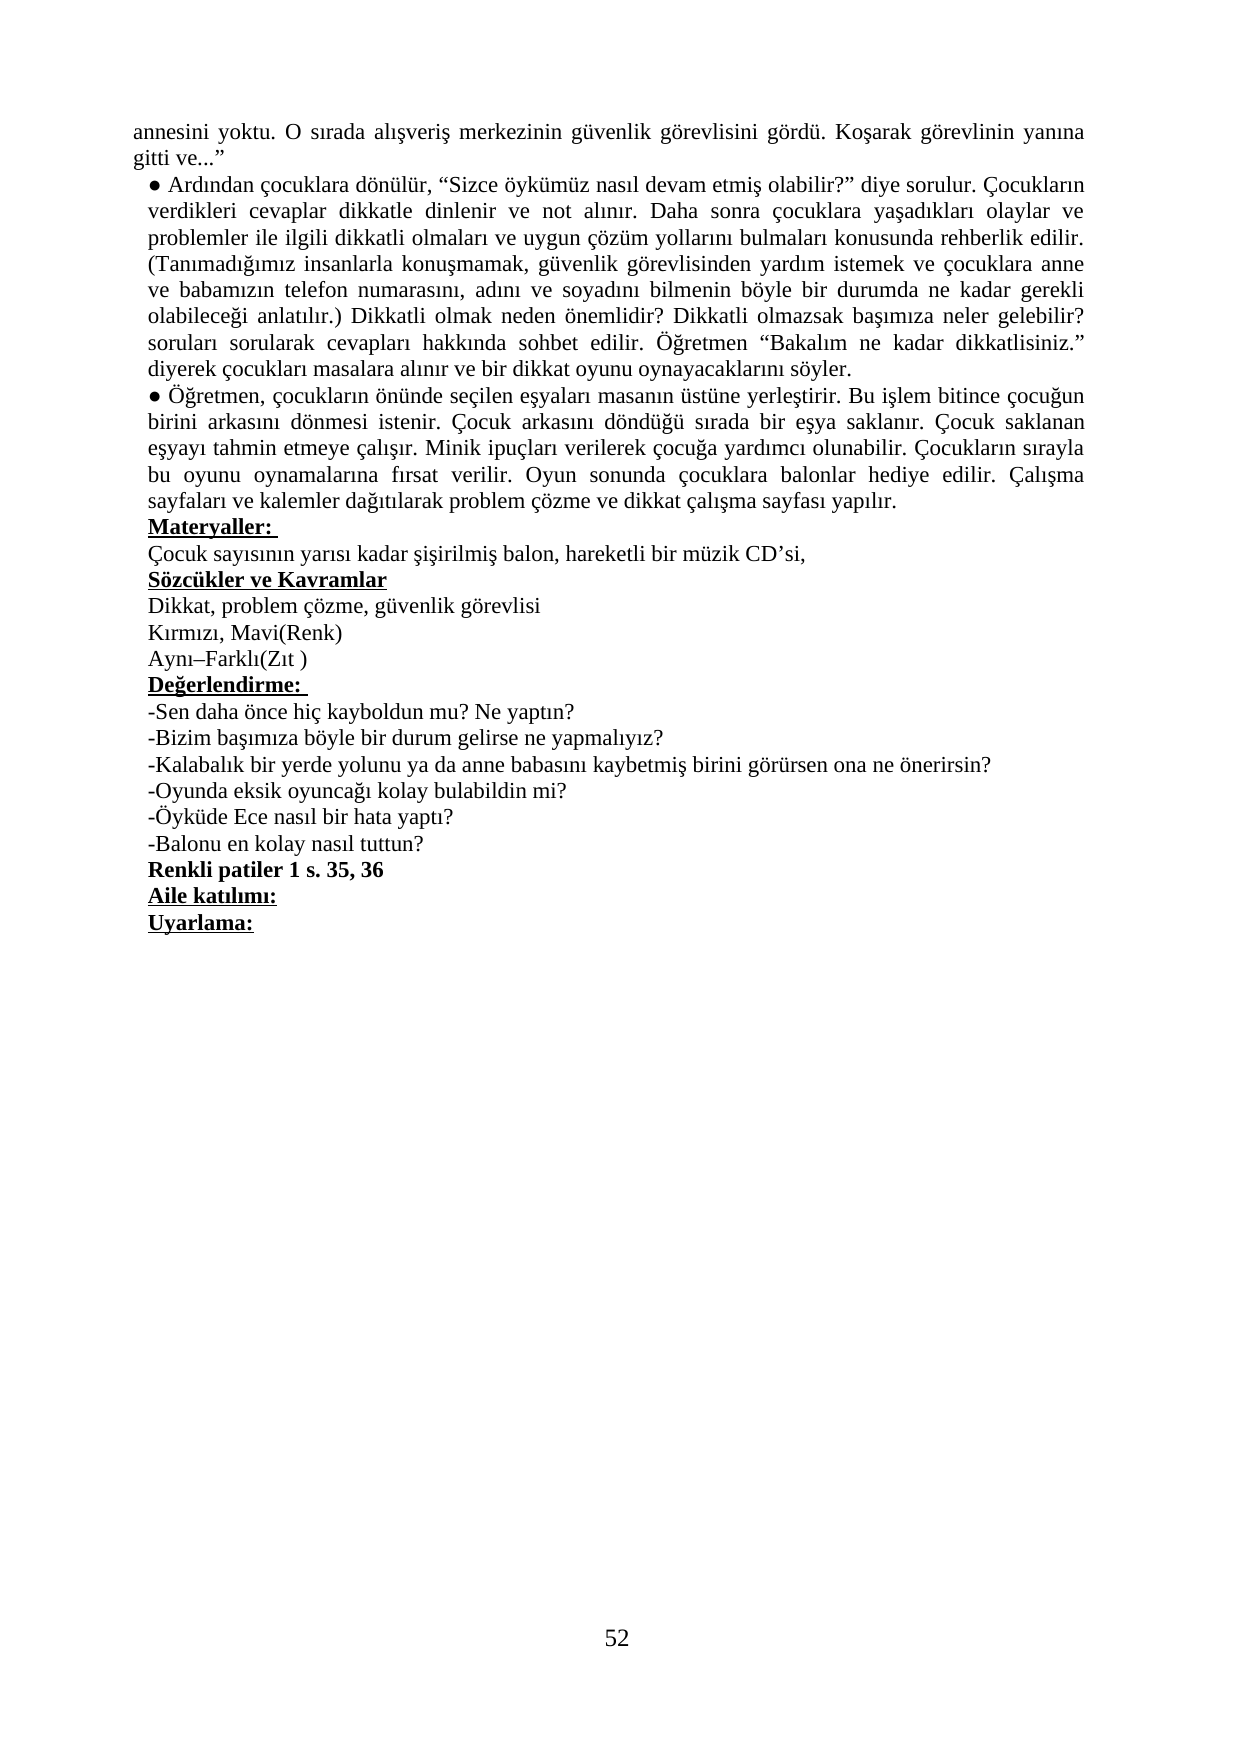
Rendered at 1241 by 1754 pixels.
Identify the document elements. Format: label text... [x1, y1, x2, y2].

text Materyaller: [148, 513, 1086, 540]
text Uyarlama: [148, 909, 1086, 935]
text -Sen daha önce hiç kayboldun mu? Ne yaptın? [148, 698, 1086, 724]
text Renkli patiler 1 s. 35, 36 [148, 856, 1086, 882]
text Sözcükler ve Kavramlar [148, 566, 1086, 592]
text -Kalabalık bir yerde yolunu ya da anne babasını kaybetmiş birini görürsen ona ne önerirsin? [148, 751, 1086, 777]
text Kırmızı, Mavi(Renk) [148, 619, 1086, 645]
text Aile katılımı: [148, 882, 1086, 909]
text -Öyküde Ece nasıl bir hata yaptı? [148, 803, 1086, 830]
text ● Öğretmen, çocukların önünde seçilen eşyaları masanın üstüne yerleştirir. Bu işlem bitince çocuğun birini arkasını dönmesi istenir. Çocuk arkasını döndüğü sırada bir eşya saklanır. Çocuk saklanan eşyayı tahmin etmeye çalışır. Minik ipuçları verilerek çocuğa yardımcı olunabilir. Çocukların sırayla bu oyunu oynamalarına fırsat verilir. Oyun sonunda çocuklara balonlar hediye edilir. Çalışma sayfaları ve kalemler dağıtılarak problem çözme ve dikkat çalışma sayfası yapılır. [148, 382, 1086, 513]
text -Balonu en kolay nasıl tuttun? [148, 830, 1086, 856]
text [133, 118, 1086, 171]
text Dikkat, problem çözme, güvenlik görevlisi [148, 592, 1086, 619]
text ● Ardından çocuklara dönülür, “Sizce öykümüz nasıl devam etmiş olabilir?” diye sorulur. Çocukların verdikleri cevaplar dikkatle dinlenir ve not alınır. Daha sonra çocuklara yaşadıkları olaylar ve problemler ile ilgili dikkatli olmaları ve uygun çözüm yollarını bulmaları konusunda rehberlik edilir. (Tanımadığımız insanlarla konuşmamak, güvenlik görevlisinden yardım istemek ve çocuklara anne ve babamızın telefon numarasını, adını ve soyadını bilmenin böyle bir durumda ne kadar gerekli olabileceği anlatılır.) Dikkatli olmak neden önemlidir? Dikkatli olmazsak başımıza neler gelebilir? soruları sorularak cevapları hakkında sohbet edilir. Öğretmen “Bakalım ne kadar dikkatlisiniz.” diyerek çocukları masalara alınır ve bir dikkat oyunu oynayacaklarını söyler. [148, 171, 1086, 382]
text Aynı–Farklı(Zıt ) [148, 645, 1086, 672]
text -Oyunda eksik oyuncağı kolay bulabildin mi? [148, 777, 1086, 803]
text -Bizim başımıza böyle bir durum gelirse ne yapmalıyız? [148, 724, 1086, 751]
text Değerlendirme: [148, 672, 1086, 698]
text Çocuk sayısının yarısı kadar şişirilmiş balon, hareketli bir müzik CD’si, [148, 540, 1086, 566]
